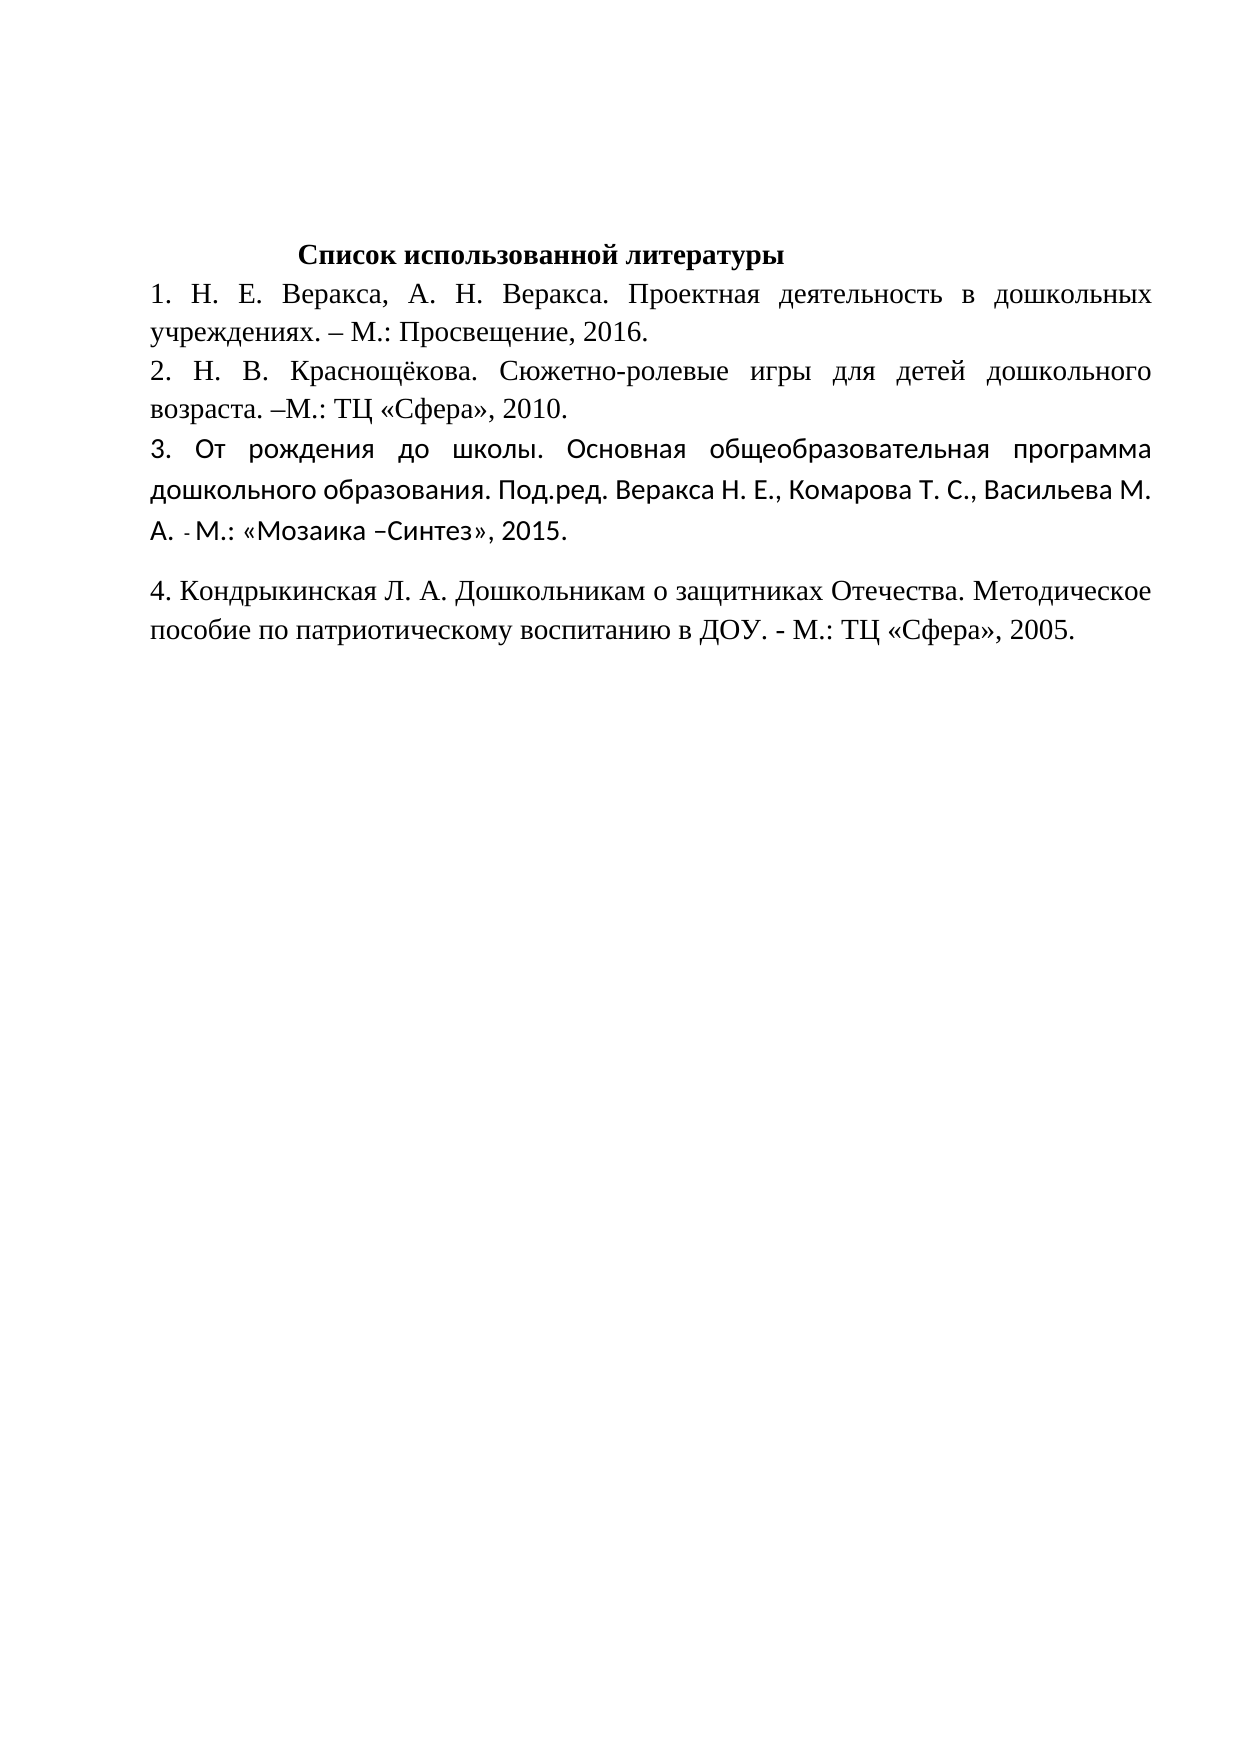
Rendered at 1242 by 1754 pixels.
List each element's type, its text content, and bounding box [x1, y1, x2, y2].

text 2. Н. В. Краснощёкова. Сюжетно-ролевые игры для детей дошкольного возраста. –М.: ТЦ «Сфера», 2010. [150, 353, 1153, 425]
text 1. Н. Е. Веракса, А. Н. Веракса. Проектная деятельность в дошкольных учреждениях. – М.: Просвещение, 2016. [150, 276, 1153, 348]
text Список использованной литературы [224, 237, 1153, 271]
text 4. Кондрыкинская Л. А. Дошкольникам о защитниках Отечества. Методическое пособие по патриотическому воспитанию в ДОУ. - М.: ТЦ «Сфера», 2005. [150, 573, 1153, 646]
text 3. От рождения до школы. Основная общеобразовательная программа дошкольного образования. Под.ред. Веракса Н. Е., Комарова Т. С., Васильева М. А. - М.: «Мозаика –Синтез», 2015. [150, 430, 1153, 547]
